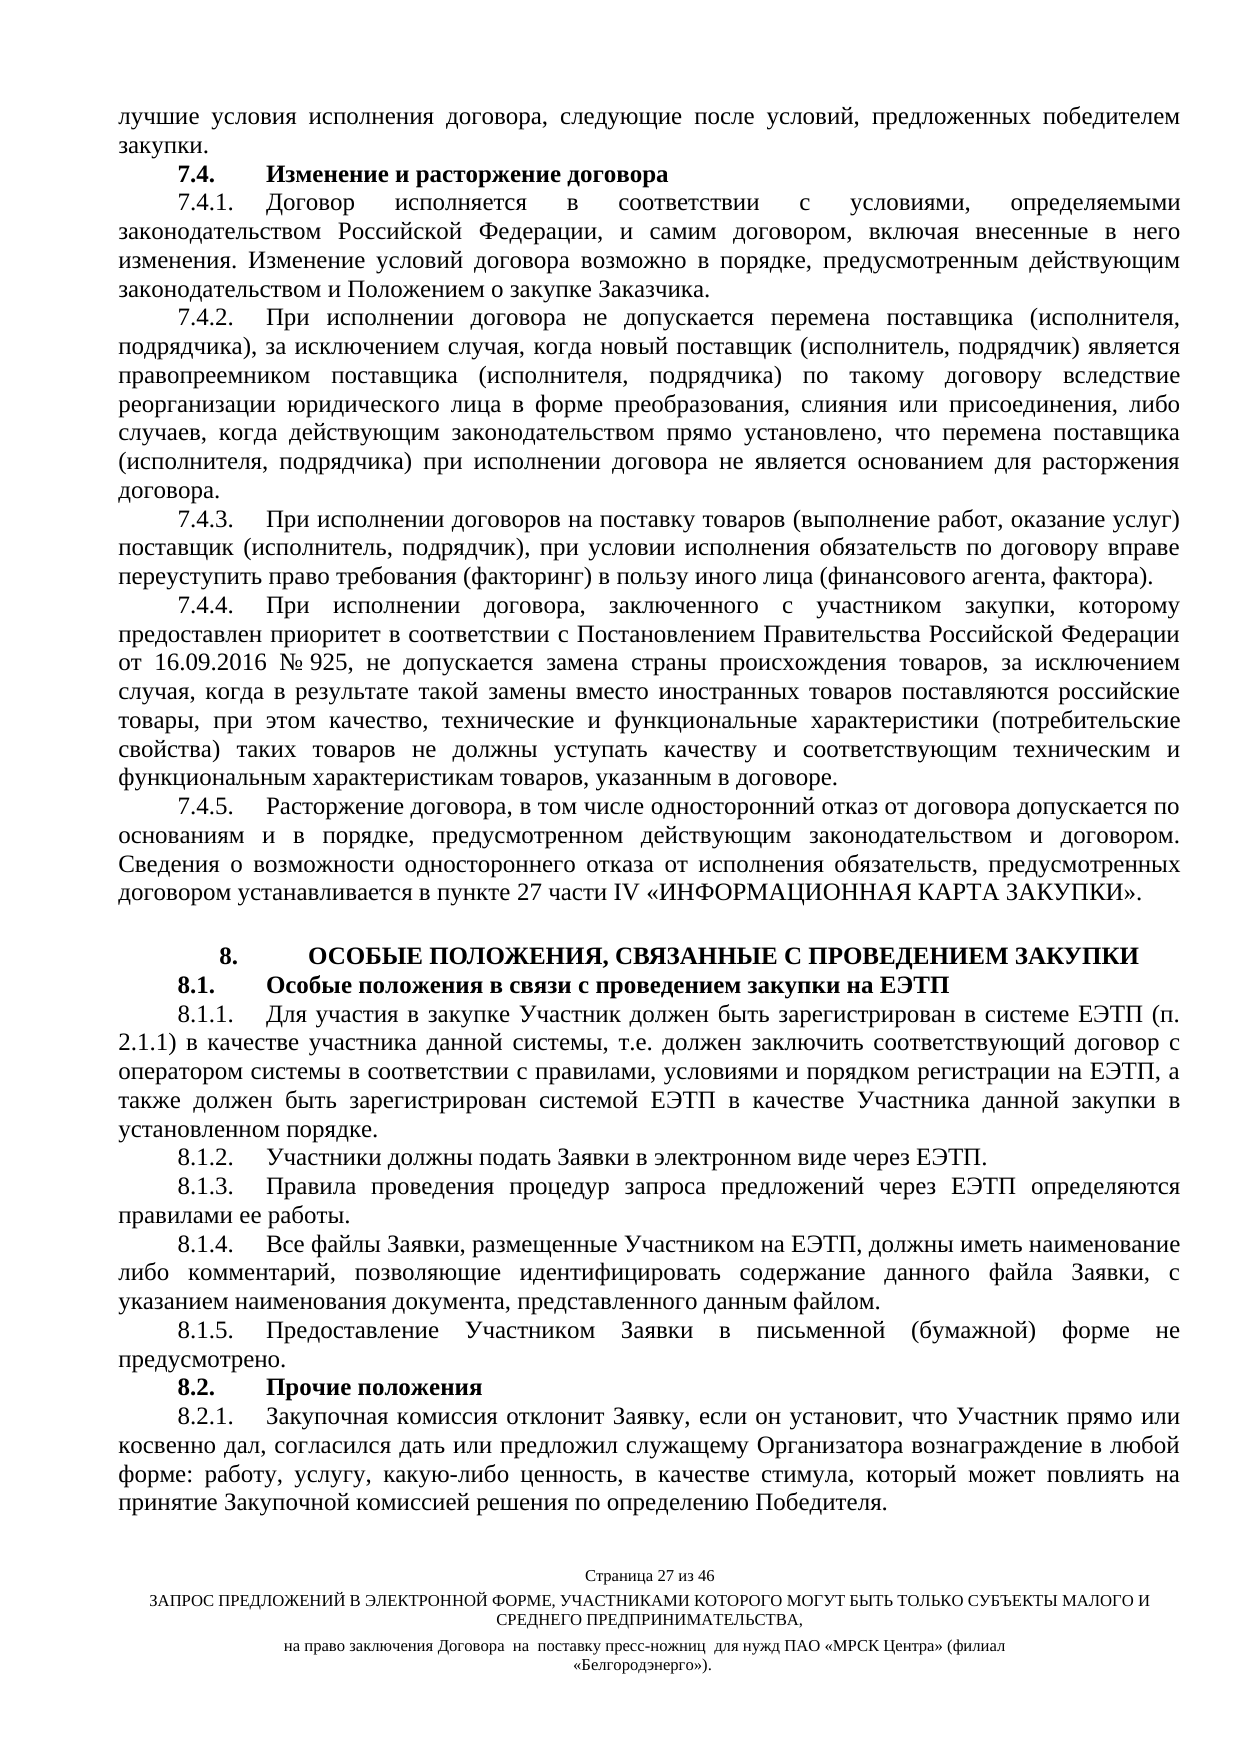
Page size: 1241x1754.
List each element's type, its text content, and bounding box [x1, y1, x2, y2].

subtitle Закупочная комиссия отклонит Заявку, если он установит, что Участник прямо или косвенно дал, согласился дать или предложил служащему Организатора вознаграждение в любой форме: работу, услугу, какую-либо ценность, в качестве стимула, который может повлиять на принятие Закупочной комиссией решения по определению Победителя. [118, 1401, 1181, 1516]
subtitle ОСОБЫЕ ПОЛОЖЕНИЯ, СВЯЗАННЫЕ С ПРОВЕДЕНИЕМ ЗАКУПКИ [118, 941, 1181, 970]
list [118, 101, 1181, 159]
subtitle Правила проведения процедур запроса предложений через ЕЭТП определяются правилами ее работы. [118, 1171, 1181, 1229]
subtitle При исполнении договора не допускается перемена поставщика (исполнителя, подрядчика), за исключением случая, когда новый поставщик (исполнитель, подрядчик) является правопреемником поставщика (исполнителя, подрядчика) по такому договору вследствие реорганизации юридического лица в форме преобразования, слияния или присоединения, либо случаев, когда действующим законодательством прямо установлено, что перемена поставщика (исполнителя, подрядчика) при исполнении договора не является основанием для расторжения договора. [118, 302, 1181, 504]
subtitle Участники должны подать Заявки в электронном виде через ЕЭТП. [118, 1142, 1181, 1171]
subtitle Договор исполняется в соответствии с условиями, определяемыми законодательством Российской Федерации, и самим договором, включая внесенные в него изменения. Изменение условий договора возможно в порядке, предусмотренным действующим законодательством и Положением о закупке Заказчика. [118, 187, 1181, 302]
subtitle Все файлы Заявки, размещенные Участником на ЕЭТП, должны иметь наименование либо комментарий, позволяющие идентифицировать содержание данного файла Заявки, с указанием наименования документа, представленного данным файлом. [118, 1229, 1181, 1315]
subtitle Для участия в закупке Участник должен быть зарегистрирован в системе ЕЭТП (п. 2.1.1) в качестве участника данной системы, т.е. должен заключить соответствующий договор с оператором системы в соответствии с правилами, условиями и порядком регистрации на ЕЭТП, а также должен быть зарегистрирован системой ЕЭТП в качестве Участника данной закупки в установленном порядке. [118, 999, 1181, 1142]
subtitle Предоставление Участником Заявки в письменной (бумажной) форме не предусмотрено. [118, 1315, 1181, 1372]
subtitle Изменение и расторжение договора [118, 159, 1181, 187]
subtitle Прочие положения [118, 1372, 1181, 1401]
subtitle При исполнении договоров на поставку товаров (выполнение работ, оказание услуг) поставщик (исполнитель, подрядчик), при условии исполнения обязательств по договору вправе переуступить право требования (факторинг) в пользу иного лица (финансового агента, фактора). [118, 504, 1181, 590]
subtitle Особые положения в связи с проведением закупки на ЕЭТП [118, 970, 1181, 999]
subtitle При исполнении договора, заключенного с участником закупки, которому предоставлен приоритет в соответствии с Постановлением Правительства Российской Федерации от 16.09.2016 № 925, не допускается замена страны происхождения товаров, за исключением случая, когда в результате такой замены вместо иностранных товаров поставляются российские товары, при этом качество, технические и функциональные характеристики (потребительские свойства) таких товаров не должны уступать качеству и соответствующим техническим и функциональным характеристикам товаров, указанным в договоре. [118, 590, 1181, 791]
subtitle Расторжение договора, в том числе односторонний отказ от договора допускается по основаниям и в порядке, предусмотренном действующим законодательством и договором. Сведения о возможности одностороннего отказа от исполнения обязательств, предусмотренных договором устанавливается в пункте 27 части IV «ИНФОРМАЦИОННАЯ КАРТА ЗАКУПКИ». [118, 791, 1181, 906]
